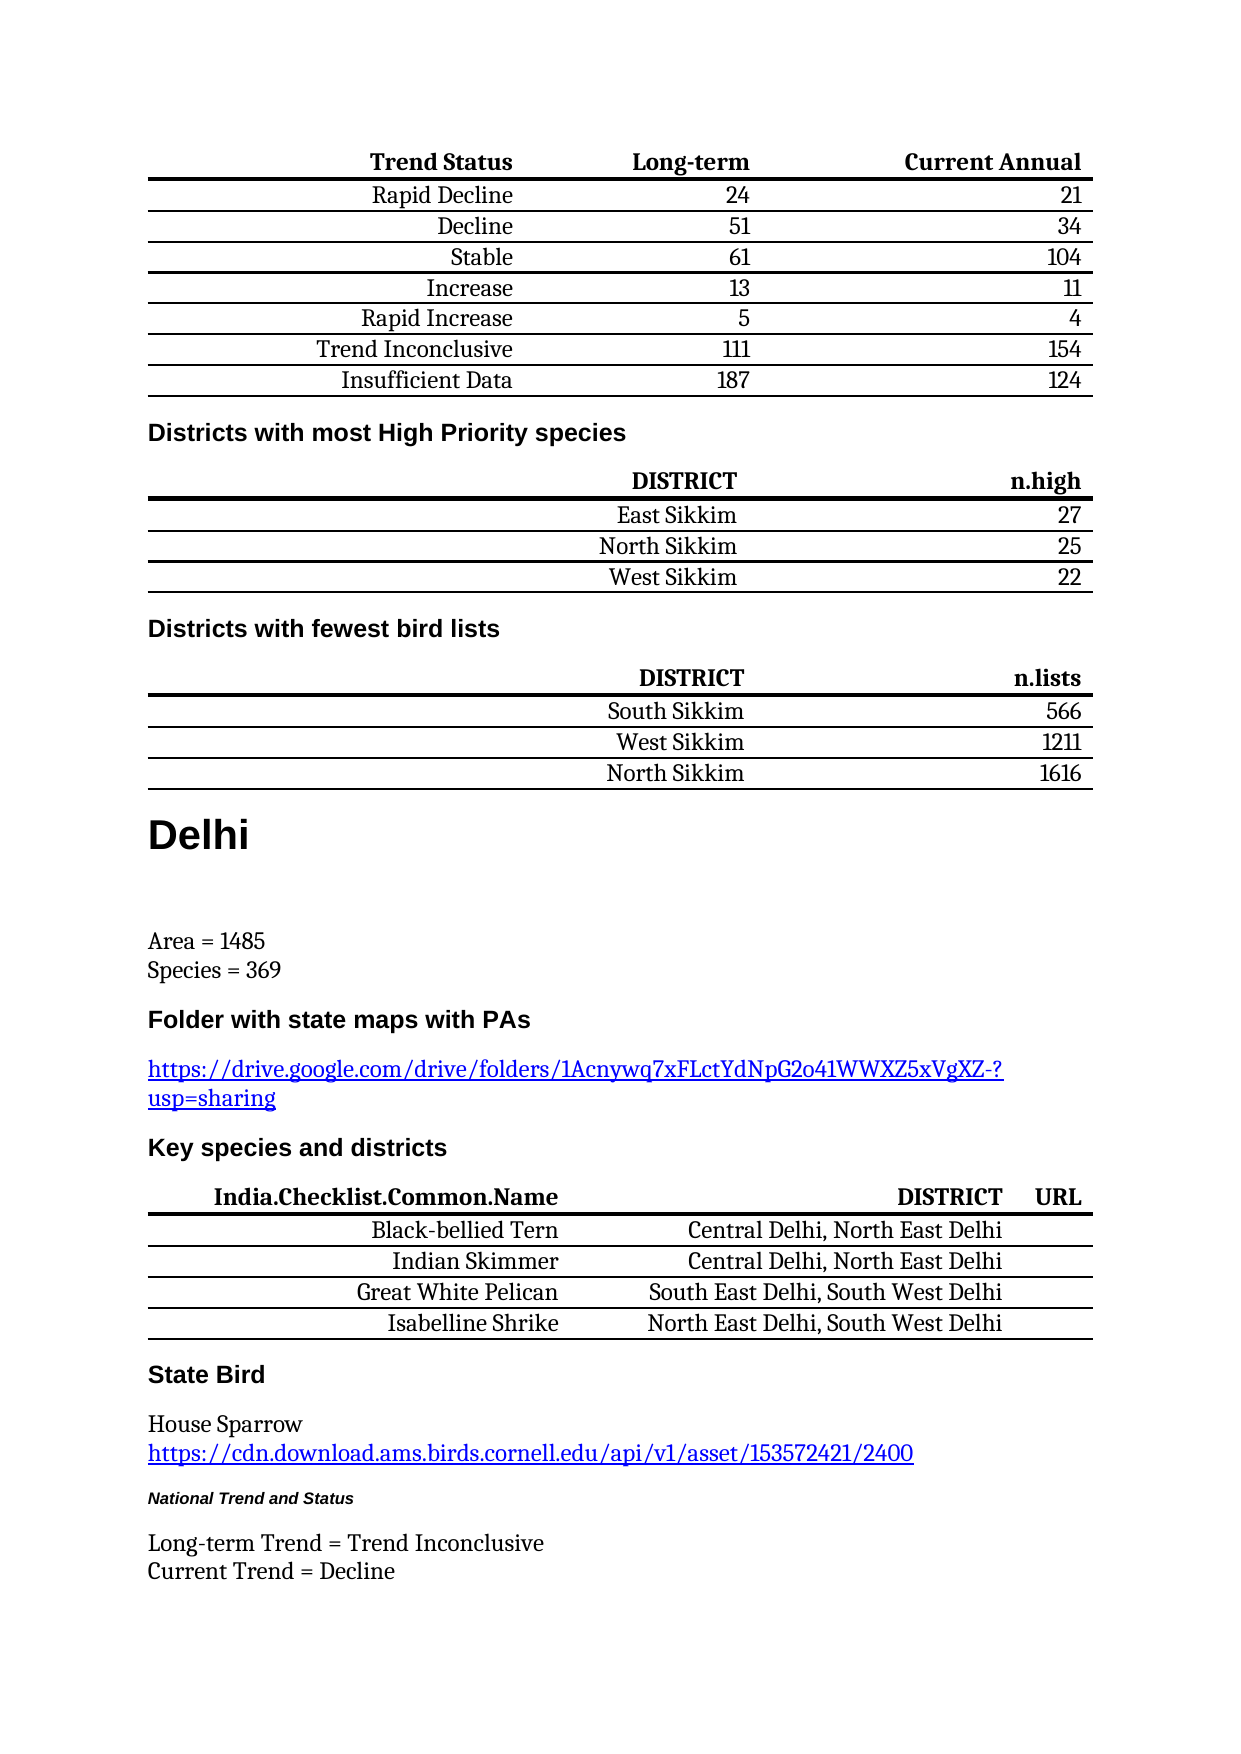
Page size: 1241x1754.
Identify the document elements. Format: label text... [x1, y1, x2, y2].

text State Bird [148, 1361, 1093, 1389]
table_cell 25 [748, 532, 1093, 560]
table_header Long-term [524, 148, 761, 176]
table_cell Stable [148, 243, 524, 271]
table_header n.high [748, 467, 1093, 496]
table_cell 61 [524, 243, 761, 271]
table_header DISTRICT [570, 1183, 1014, 1212]
table_cell North East Delhi, South West Delhi [570, 1309, 1014, 1338]
table_cell North Sikkim [148, 532, 748, 560]
table_cell [1014, 1216, 1093, 1245]
table_cell Great White Pelican [148, 1278, 570, 1307]
table_cell 13 [524, 274, 761, 302]
text Folder with state maps with PAs [148, 1005, 1093, 1034]
table_cell Isabelline Shrike [148, 1309, 570, 1338]
table_cell Black-bellied Tern [148, 1216, 570, 1245]
table_cell South East Delhi, South West Delhi [570, 1278, 1014, 1307]
table_cell Insufficient Data [148, 366, 524, 395]
table_header DISTRICT [148, 467, 748, 496]
table_cell Increase [148, 274, 524, 302]
table_cell 5 [524, 304, 761, 333]
table_cell 21 [761, 181, 1093, 210]
text Current Trend = Decline [148, 1557, 1093, 1586]
table_cell 154 [761, 335, 1093, 364]
text National Trend and Status [148, 1488, 1093, 1508]
table_cell West Sikkim [148, 728, 756, 757]
text Long-term Trend = Trend Inconclusive [148, 1528, 1093, 1557]
table_cell 4 [761, 304, 1093, 333]
table_cell Decline [148, 212, 524, 241]
table_cell 566 [756, 697, 1093, 726]
text Species = 369 [148, 956, 1093, 984]
table_cell Central Delhi, North East Delhi [570, 1247, 1014, 1276]
table_header Trend Status [148, 148, 524, 176]
text https://cdn.download.ams.birds.cornell.edu/api/v1/asset/153572421/2400 [148, 1439, 1093, 1468]
table_cell North Sikkim [148, 759, 756, 787]
table_cell 11 [761, 274, 1093, 302]
text Key species and districts [148, 1133, 1093, 1162]
table_cell Rapid Decline [148, 181, 524, 210]
table_cell 111 [524, 335, 761, 364]
table_cell 124 [761, 366, 1093, 395]
table_cell Central Delhi, North East Delhi [570, 1216, 1014, 1245]
table_header India.Checklist.Common.Name [148, 1183, 570, 1212]
table_header n.lists [756, 664, 1093, 692]
table_cell Indian Skimmer [148, 1247, 570, 1276]
table_cell East Sikkim [148, 501, 748, 529]
table_header DISTRICT [148, 664, 756, 692]
text House Sparrow [148, 1410, 1093, 1439]
table_header URL [1014, 1183, 1093, 1212]
table_cell 1616 [756, 759, 1093, 787]
table_cell 104 [761, 243, 1093, 271]
text Districts with most High Priority species [148, 418, 1093, 446]
table_cell 1211 [756, 728, 1093, 757]
table_cell [1014, 1309, 1093, 1338]
table_cell Rapid Increase [148, 304, 524, 333]
text https://drive.google.com/drive/folders/1Acnywq7xFLctYdNpG2o41WWXZ5xVgXZ-?usp=sharing [148, 1055, 1093, 1112]
table_header Current Annual [761, 148, 1093, 176]
table_cell 27 [748, 501, 1093, 529]
table_cell 24 [524, 181, 761, 210]
table_cell West Sikkim [148, 563, 748, 591]
table_cell Trend Inconclusive [148, 335, 524, 364]
table_cell 187 [524, 366, 761, 395]
text Area = 1485 [148, 927, 1093, 956]
table_cell 34 [761, 212, 1093, 241]
text Delhi [148, 810, 1093, 858]
table_cell 22 [748, 563, 1093, 591]
table_cell [1014, 1247, 1093, 1276]
table_cell [1014, 1278, 1093, 1307]
table_cell 51 [524, 212, 761, 241]
table_cell South Sikkim [148, 697, 756, 726]
text Districts with fewest bird lists [148, 614, 1093, 643]
